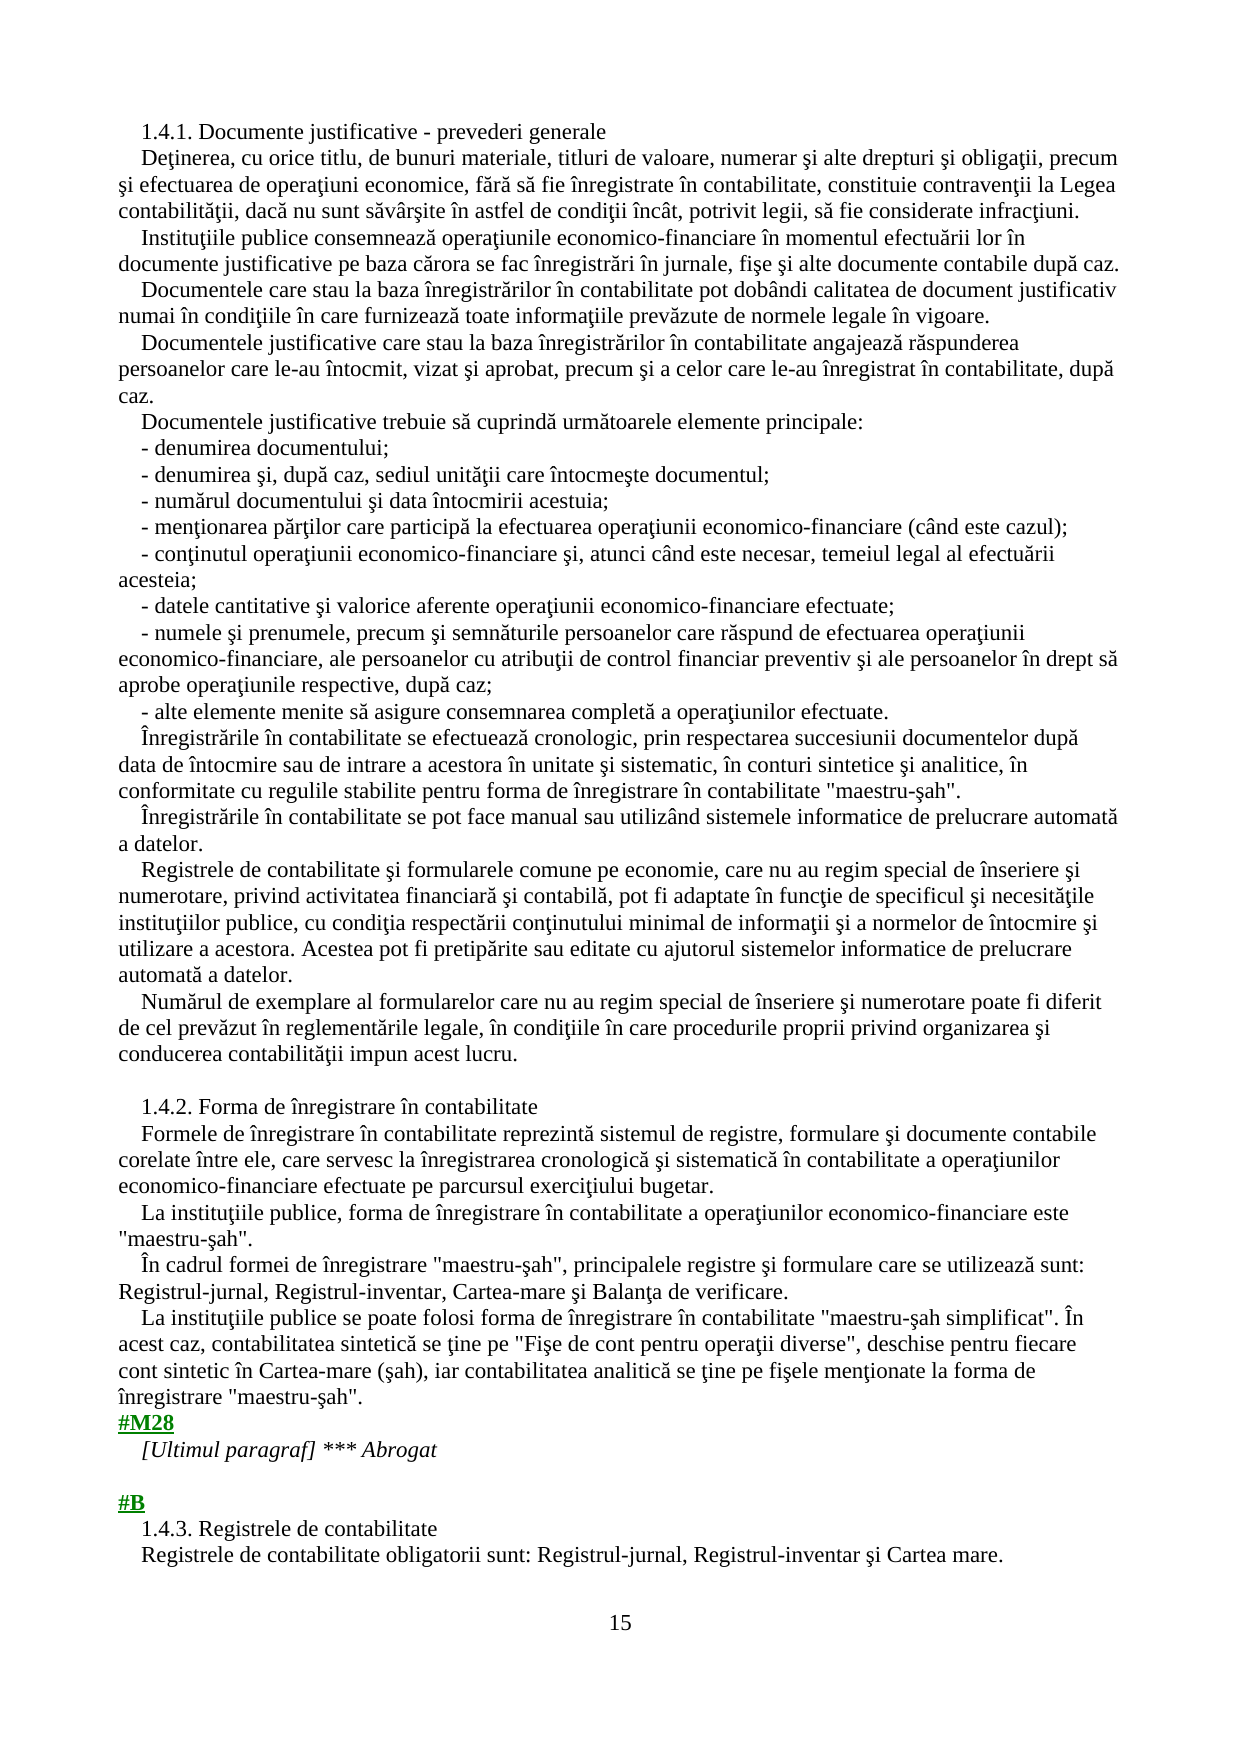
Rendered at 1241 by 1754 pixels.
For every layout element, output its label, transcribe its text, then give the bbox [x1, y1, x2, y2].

text 1.4.2. Forma de înregistrare în contabilitate [118, 1093, 1122, 1119]
text Documentele justificative trebuie să cuprindă următoarele elemente principale: [118, 408, 1122, 434]
text Instituţiile publice consemnează operaţiunile economico-financiare în momentul efectuării lor în documente justificative pe baza cărora se fac înregistrări în jurnale, fişe şi alte documente contabile după caz. [118, 223, 1122, 276]
text Documentele justificative care stau la baza înregistrărilor în contabilitate angajează răspunderea persoanelor care le-au întocmit, vizat şi aprobat, precum şi a celor care le-au înregistrat în contabilitate, după caz. [118, 329, 1122, 408]
text - denumirea şi, după caz, sediul unităţii care întocmeşte documentul; [118, 461, 1122, 487]
text Înregistrările în contabilitate se pot face manual sau utilizând sistemele informatice de prelucrare automată a datelor. [118, 803, 1122, 856]
text La instituţiile publice, forma de înregistrare în contabilitate a operaţiunilor economico-financiare este "maestru-şah". [118, 1199, 1122, 1251]
text - numele şi prenumele, precum şi semnăturile persoanelor care răspund de efectuarea operaţiunii economico-financiare, ale persoanelor cu atribuţii de control financiar preventiv şi ale persoanelor în drept să aprobe operaţiunile respective, după caz; [118, 619, 1122, 698]
text Numărul de exemplare al formularelor care nu au regim special de înseriere şi numerotare poate fi diferit de cel prevăzut în reglementările legale, în condiţiile în care procedurile proprii privind organizarea şi conducerea contabilităţii impun acest lucru. [118, 988, 1122, 1067]
text Registrele de contabilitate obligatorii sunt: Registrul-jurnal, Registrul-inventar şi Cartea mare. [118, 1541, 1122, 1568]
text #B [118, 1488, 1122, 1515]
text Registrele de contabilitate şi formularele comune pe economie, care nu au regim special de înseriere şi numerotare, privind activitatea financiară şi contabilă, pot fi adaptate în funcţie de specificul şi necesităţile instituţiilor publice, cu condiţia respectării conţinutului minimal de informaţii şi a normelor de întocmire şi utilizare a acestora. Acestea pot fi pretipărite sau editate cu ajutorul sistemelor informatice de prelucrare automată a datelor. [118, 856, 1122, 988]
text [Ultimul paragraf] *** Abrogat [118, 1436, 1122, 1462]
text Înregistrările în contabilitate se efectuează cronologic, prin respectarea succesiunii documentelor după data de întocmire sau de intrare a acestora în unitate şi sistematic, în conturi sintetice şi analitice, în conformitate cu regulile stabilite pentru forma de înregistrare în contabilitate "maestru-şah". [118, 724, 1122, 803]
text - alte elemente menite să asigure consemnarea completă a operaţiunilor efectuate. [118, 698, 1122, 724]
text - numărul documentului şi data întocmirii acestuia; [118, 487, 1122, 513]
text #M28 [118, 1409, 1122, 1436]
text 1.4.3. Registrele de contabilitate [118, 1515, 1122, 1541]
text - datele cantitative şi valorice aferente operaţiunii economico-financiare efectuate; [118, 592, 1122, 619]
text - denumirea documentului; [118, 434, 1122, 461]
text În cadrul formei de înregistrare "maestru-şah", principalele registre şi formulare care se utilizează sunt: Registrul-jurnal, Registrul-inventar, Cartea-mare şi Balanţa de verificare. [118, 1251, 1122, 1304]
text La instituţiile publice se poate folosi forma de înregistrare în contabilitate "maestru-şah simplificat". În acest caz, contabilitatea sintetică se ţine pe "Fişe de cont pentru operaţii diverse", deschise pentru fiecare cont sintetic în Cartea-mare (şah), iar contabilitatea analitică se ţine pe fişele menţionate la forma de înregistrare "maestru-şah". [118, 1304, 1122, 1409]
text Documentele care stau la baza înregistrărilor în contabilitate pot dobândi calitatea de document justificativ numai în condiţiile în care furnizează toate informaţiile prevăzute de normele legale în vigoare. [118, 276, 1122, 329]
text Deţinerea, cu orice titlu, de bunuri materiale, titluri de valoare, numerar şi alte drepturi şi obligaţii, precum şi efectuarea de operaţiuni economice, fără să fie înregistrate în contabilitate, constituie contravenţii la Legea contabilităţii, dacă nu sunt săvârşite în astfel de condiţii încât, potrivit legii, să fie considerate infracţiuni. [118, 144, 1122, 223]
text - conţinutul operaţiunii economico-financiare şi, atunci când este necesar, temeiul legal al efectuării acesteia; [118, 540, 1122, 592]
text - menţionarea părţilor care participă la efectuarea operaţiunii economico-financiare (când este cazul); [118, 513, 1122, 540]
text 1.4.1. Documente justificative - prevederi generale [118, 118, 1122, 144]
text Formele de înregistrare în contabilitate reprezintă sistemul de registre, formulare şi documente contabile corelate între ele, care servesc la înregistrarea cronologică şi sistematică în contabilitate a operaţiunilor economico-financiare efectuate pe parcursul exerciţiului bugetar. [118, 1119, 1122, 1199]
